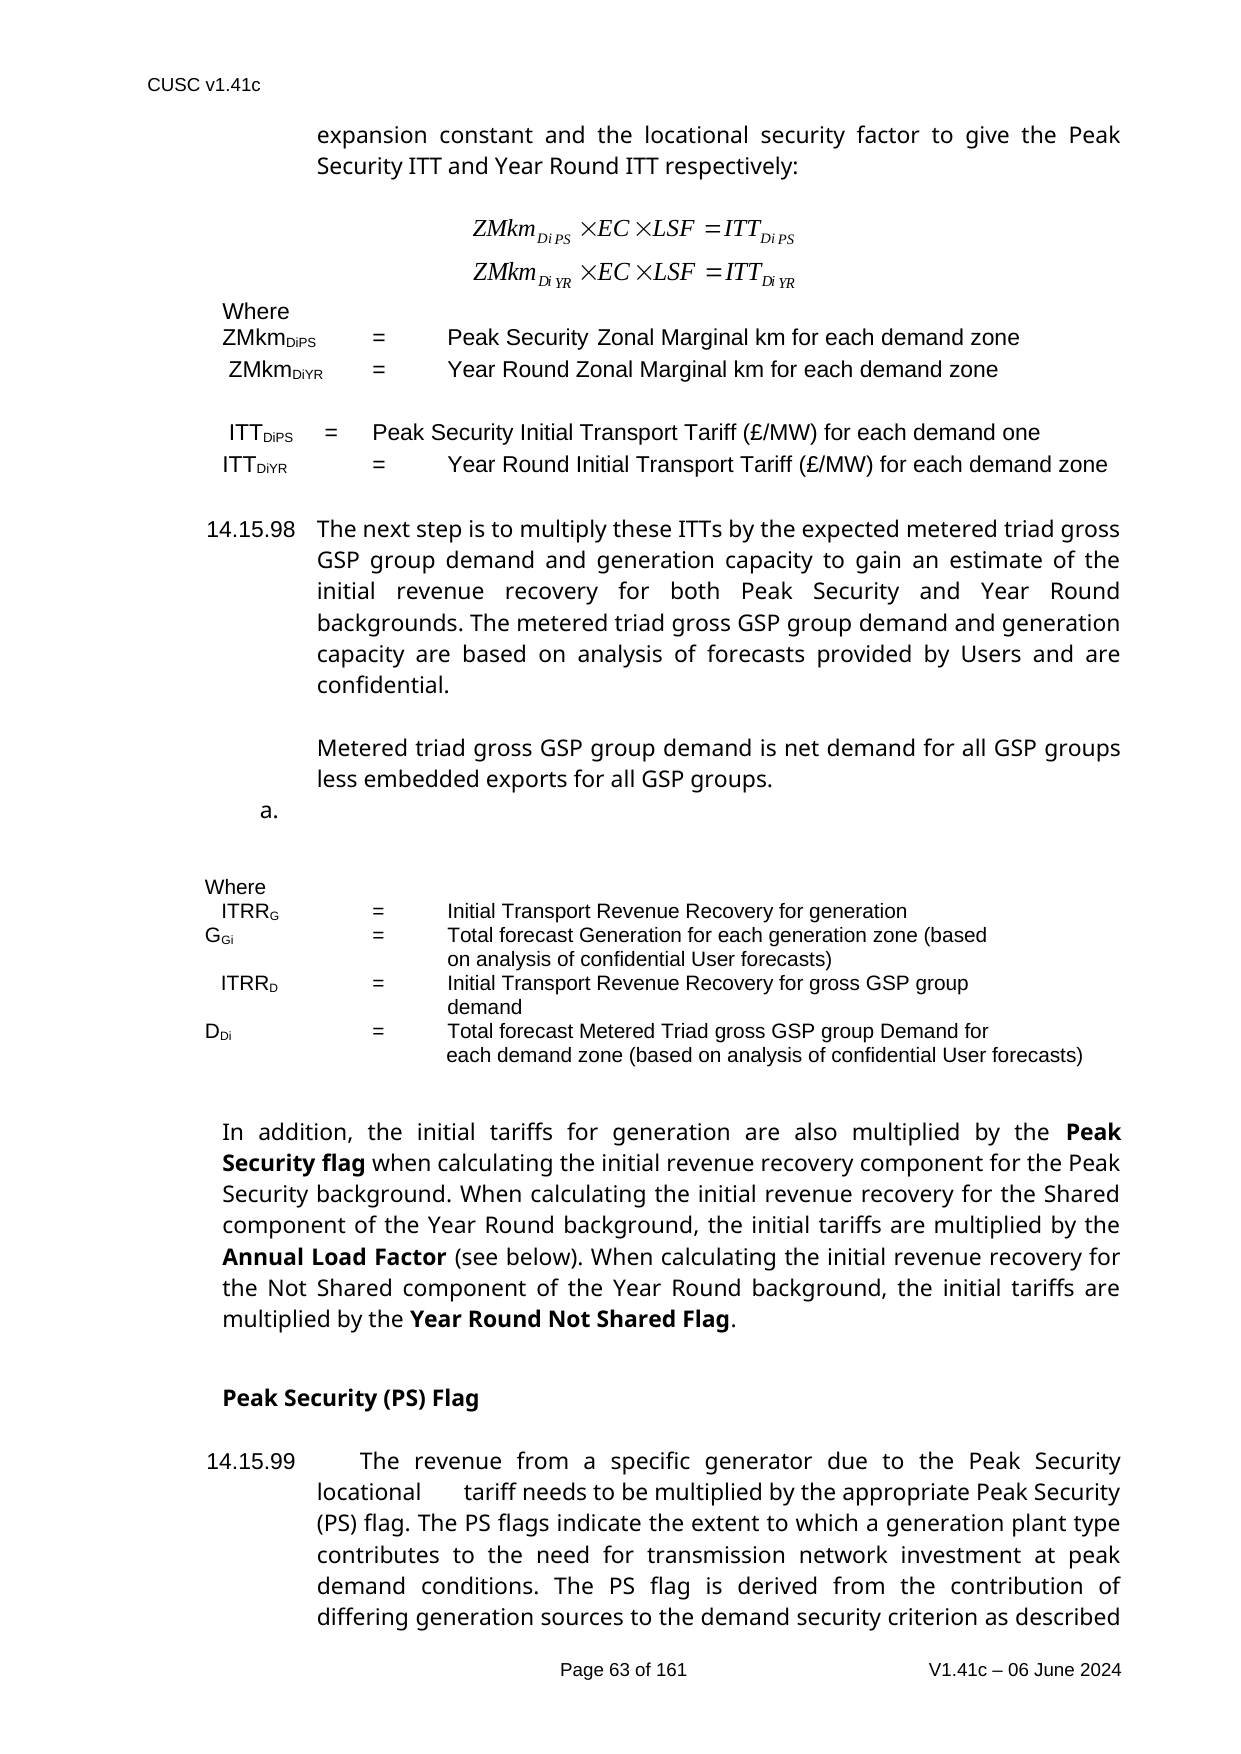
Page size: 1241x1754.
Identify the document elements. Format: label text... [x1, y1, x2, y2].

text ITRRG = Initial Transport Revenue Recovery for generation [147, 899, 1121, 923]
text Where [147, 298, 1121, 324]
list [206, 119, 1121, 181]
text Where [147, 875, 1121, 899]
text GGi = Total forecast Generation for each generation zone (based [147, 923, 1121, 947]
list The next step is to multiply these ITTs by the expected metered triad gross GSP group demand and generation capacity to gain an estimate of the initial revenue recovery for both Peak Security and Year Round backgrounds. The metered triad gross GSP group demand and generation capacity are based on analysis of forecasts provided by Users and are confidential. [206, 513, 1121, 700]
text ITRRD = Initial Transport Revenue Recovery for gross GSP group [221, 971, 1121, 994]
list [206, 1445, 1121, 1632]
text In addition, the initial tariffs for generation are also multiplied by the Peak Security flag when calculating the initial revenue recovery component for the Peak Security background. When calculating the initial revenue recovery for the Shared component of the Year Round background, the initial tariffs are multiplied by the Annual Load Factor (see below). When calculating the initial revenue recovery for the Not Shared component of the Year Round background, the initial tariffs are multiplied by the Year Round Not Shared Flag. [222, 1116, 1121, 1334]
text each demand zone (based on analysis of confidential User forecasts) [445, 1042, 1121, 1066]
text ITTDiPS = Peak Security Initial Transport Tariff (£/MW) for each demand one [222, 419, 1121, 445]
text ITTDiYR = Year Round Initial Transport Tariff (£/MW) for each demand zone [147, 451, 1121, 477]
text demand [372, 994, 1121, 1018]
text on analysis of confidential User forecasts) [446, 947, 1121, 971]
text DDi = Total forecast Metered Triad gross GSP group Demand for [147, 1018, 1121, 1042]
text Peak Security (PS) Flag [222, 1382, 1121, 1414]
text Metered triad gross GSP group demand is net demand for all GSP groups less embedded exports for all GSP groups. [317, 732, 1121, 794]
text ZMkmDiPS = Peak Security Zonal Marginal km for each demand zone [147, 324, 1121, 351]
text ZMkmDiYR = Year Round Zonal Marginal km for each demand zone [147, 356, 1121, 382]
